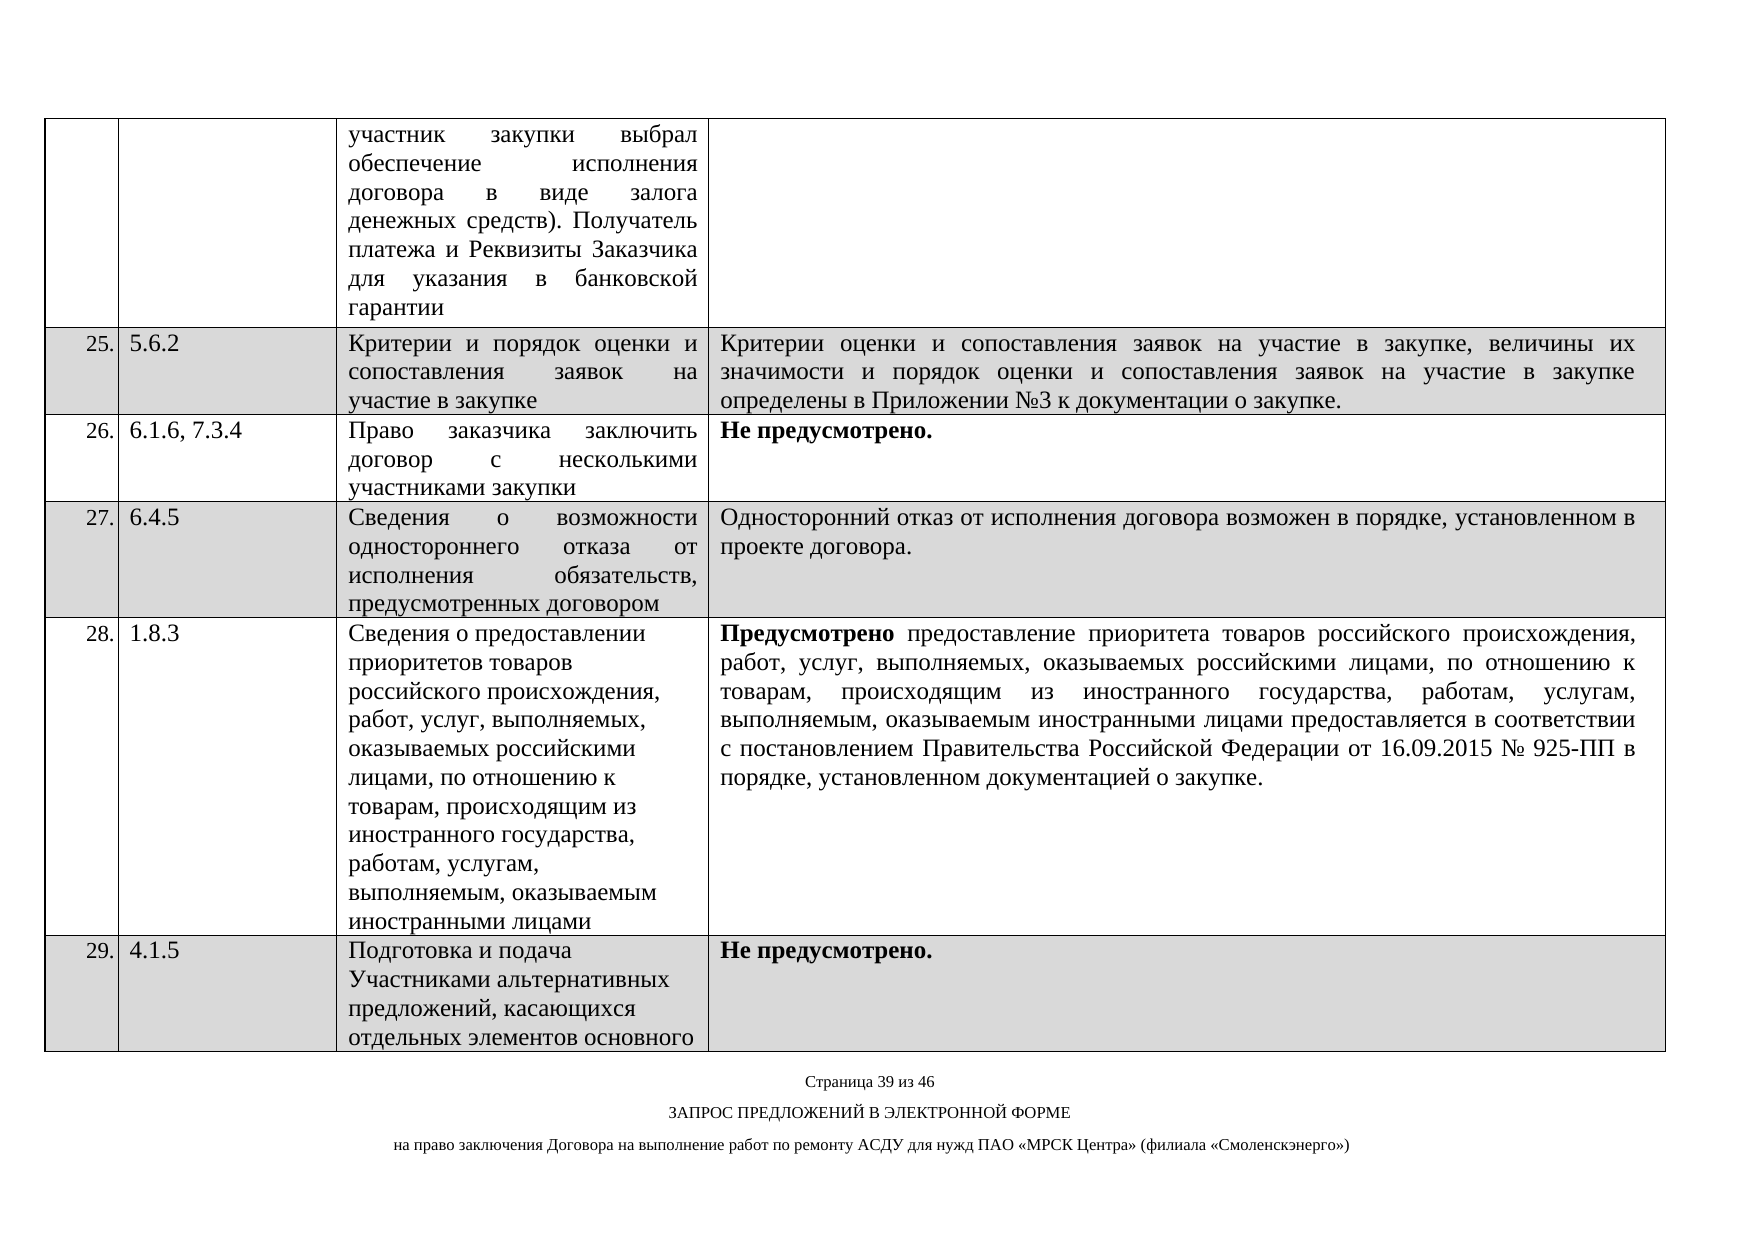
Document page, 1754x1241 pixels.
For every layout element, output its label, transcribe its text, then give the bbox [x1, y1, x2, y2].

table_cell Критерии оценки и сопоставления заявок на участие в закупке, величины их значимости и порядок оценки и сопоставления заявок на участие в закупке определены в Приложении №3 к документации о закупке. [709, 328, 1665, 414]
table_cell 6.1.6, 7.3.4 [119, 415, 336, 501]
table_cell Критерии и порядок оценки и сопоставления заявок на участие в закупке [337, 328, 708, 414]
table_cell Сведения о возможности одностороннего отказа от исполнения обязательств, предусмотренных договором [337, 502, 708, 617]
table_cell 1.8.5 [119, 618, 336, 934]
table_cell 5.6.2 [119, 328, 336, 414]
table_cell Право заказчика заключить договор с несколькими участниками закупки [337, 415, 708, 501]
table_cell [709, 119, 1665, 327]
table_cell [337, 936, 708, 1051]
table_cell Предусмотрено предоставление приоритета товаров российского происхождения, работ, услуг, выполняемых, оказываемых российскими лицами, по отношению к товарам, происходящим из иностранного государства, работам, услугам, выполняемым, оказываемым иностранными лицами предоставляется в соответствии с постановлением Правительства Российской Федерации от 16.09.2015 № 925-ПП в порядке, установленном документацией о закупке. [709, 618, 1665, 934]
table_cell [46, 415, 118, 501]
table_cell [46, 618, 118, 934]
table_cell 4.1.5 [119, 936, 336, 1051]
table_cell Не предусмотрено. [709, 936, 1665, 1051]
table_cell Односторонний отказ от исполнения договора возможен в порядке, установленном в проекте договора. [709, 502, 1665, 617]
table_cell [46, 502, 118, 617]
table_cell 6.4.5 [119, 502, 336, 617]
table_cell Не предусмотрено. [709, 415, 1665, 501]
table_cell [337, 119, 708, 327]
table_cell [46, 936, 118, 1051]
table_cell [46, 119, 118, 327]
table_cell Сведения о предоставлении приоритетов товаров российского происхождения, работ, услуг, выполняемых, оказываемых российскими лицами, по отношению к товарам, происходящим из иностранного государства, работам, услугам, выполняемым, оказываемым иностранными лицами [337, 618, 708, 934]
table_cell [119, 119, 336, 327]
table_cell [46, 328, 118, 414]
